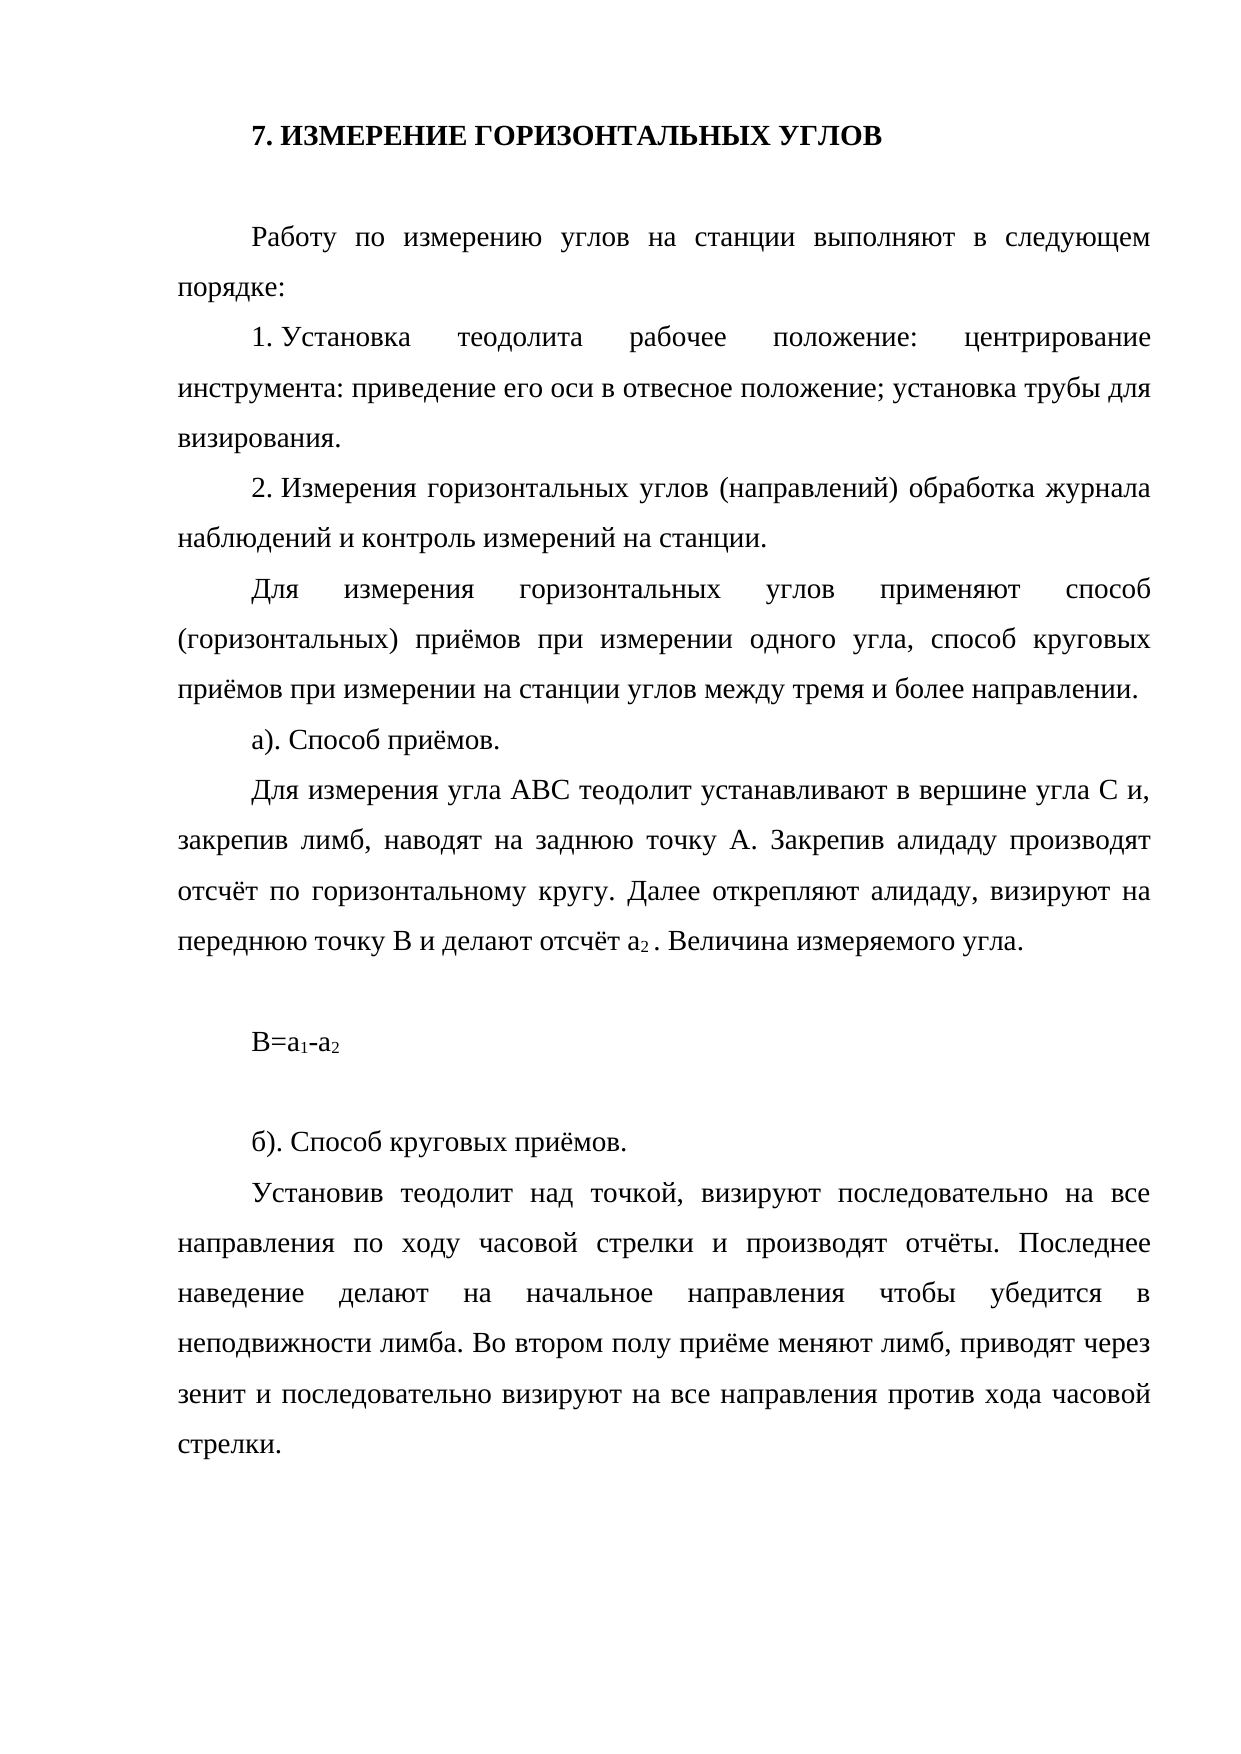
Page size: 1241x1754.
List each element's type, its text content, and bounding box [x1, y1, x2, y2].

text Для измерения угла АВС теодолит устанавливают в вершине угла С и, закрепив лимб, наводят на заднюю точку А. Закрепив алидаду производят отсчёт по горизонтальному кругу. Далее открепляют алидаду, визируют на переднюю точку B и делают отсчёт а2 . Величина измеряемого угла. [177, 772, 1152, 957]
text 7. ИЗМЕРЕНИЕ ГОРИЗОНТАЛЬНЫХ УГЛОВ [177, 118, 1152, 152]
text б). Способ круговых приёмов. [177, 1124, 1152, 1158]
text Для измерения горизонтальных углов применяют способ (горизонтальных) приёмов при измерении одного угла, способ круговых приёмов при измерении на станции углов между тремя и более направлении. [177, 571, 1152, 705]
text Работу по измерению углов на станции выполняют в следующем порядке: [177, 219, 1152, 303]
text В=а1-а2 [177, 1024, 1152, 1057]
list Установка теодолита рабочее положение: центрирование инструмента: приведение его оси в отвесное положение; установка трубы для визирования. [177, 319, 1152, 453]
list Измерения горизонтальных углов (направлений) обработка журнала наблюдений и контроль измерений на станции. [177, 470, 1152, 554]
text а). Способ приёмов. [177, 722, 1152, 755]
text Установив теодолит над точкой, визируют последовательно на все направления по ходу часовой стрелки и производят отчёты. Последнее наведение делают на начальное направления чтобы убедится в неподвижности лимба. Во втором полу приёме меняют лимб, приводят через зенит и последовательно визируют на все направления против хода часовой стрелки. [177, 1175, 1152, 1460]
